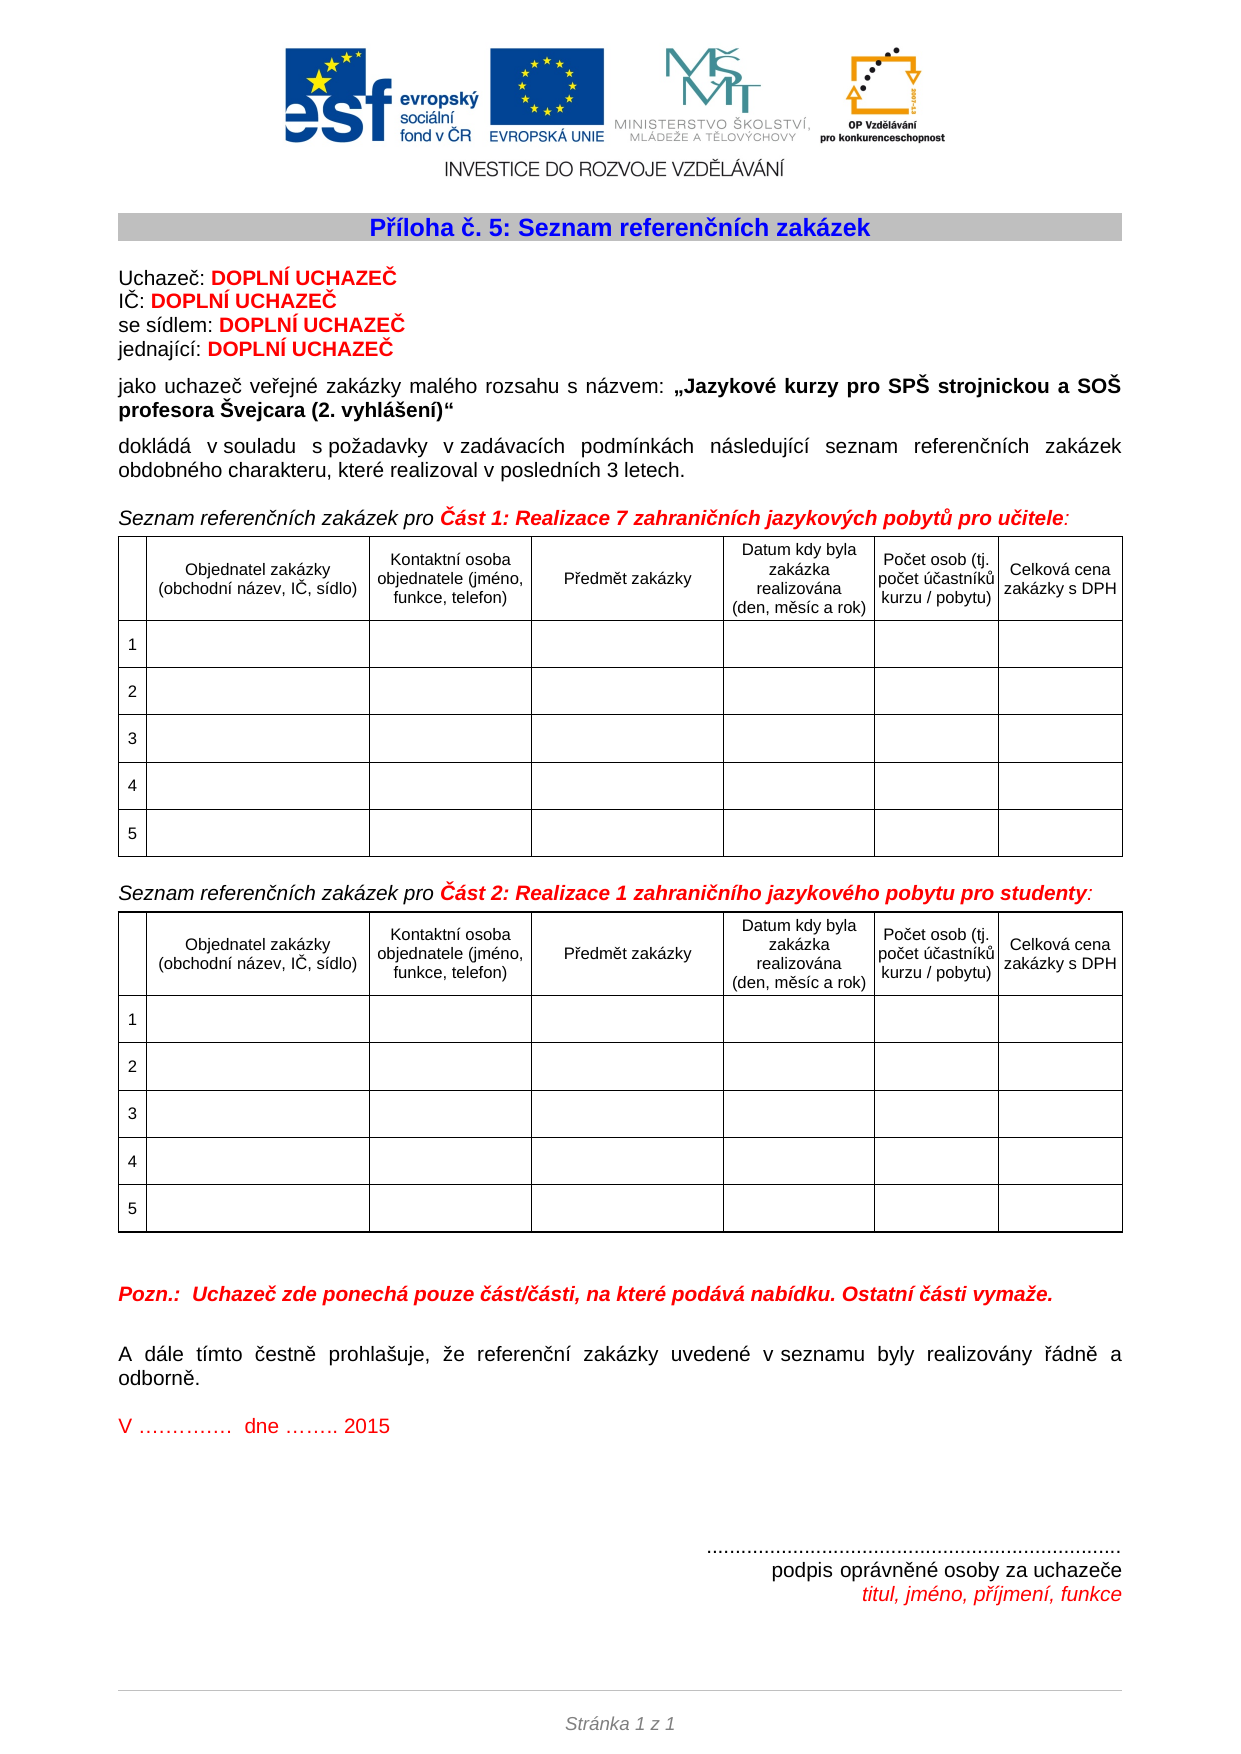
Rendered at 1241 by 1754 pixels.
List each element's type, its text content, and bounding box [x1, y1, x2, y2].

table_cell [724, 1138, 874, 1184]
table_cell [724, 763, 874, 809]
table_cell [999, 621, 1122, 667]
table_header Celková cena zakázky s DPH [999, 537, 1122, 620]
table_cell 1 [119, 621, 146, 667]
table_cell [999, 1185, 1122, 1231]
list Příloha č. 5: Seznam referenčních zakázek [118, 213, 1122, 241]
table_cell [532, 668, 723, 714]
table_header Počet osob (tj. počet účastníků kurzu / pobytu) [875, 537, 998, 620]
table_cell [370, 810, 531, 856]
table_cell [724, 621, 874, 667]
table_cell [875, 810, 998, 856]
table_cell [724, 1043, 874, 1089]
table_header Předmět zakázky [532, 537, 723, 620]
table_cell [147, 1185, 369, 1231]
text Seznam referenčních zakázek pro Část 1: Realizace 7 zahraničních jazykových pobytů pro učitele: [118, 506, 1122, 530]
table_cell [875, 763, 998, 809]
table_cell [999, 810, 1122, 856]
table_cell [724, 668, 874, 714]
table_cell [370, 1043, 531, 1089]
text dokládá v souladu s požadavky v zadávacích podmínkách následující seznam referenčních zakázek obdobného charakteru, které realizoval v posledních 3 letech. [118, 434, 1122, 482]
table_header Objednatel zakázky (obchodní název, IČ, sídlo) [147, 913, 369, 995]
table_cell [875, 715, 998, 762]
table_cell [724, 996, 874, 1042]
table_header Počet osob (tj. počet účastníků kurzu / pobytu) [875, 913, 998, 995]
table_cell 4 [119, 763, 146, 809]
table_cell [532, 1091, 723, 1137]
text se sídlem: DOPLNÍ UCHAZEČ [118, 313, 1122, 337]
table_cell [370, 1138, 531, 1184]
table_cell [147, 1043, 369, 1089]
table_cell [532, 1185, 723, 1231]
text podpis oprávněné osoby za uchazeče [118, 1557, 1122, 1581]
table_cell [147, 668, 369, 714]
table_cell [532, 1138, 723, 1184]
table_cell [724, 1091, 874, 1137]
table_cell [147, 715, 369, 762]
table_cell 2 [119, 1043, 146, 1089]
table_cell 5 [119, 810, 146, 856]
text V ….…….… dne …….. 2015 [118, 1414, 1122, 1438]
table_cell [532, 1043, 723, 1089]
table_cell [370, 668, 531, 714]
text jednající: DOPLNÍ UCHAZEČ [118, 337, 1122, 361]
table_cell [999, 1043, 1122, 1089]
table_cell [532, 763, 723, 809]
table_header Objednatel zakázky (obchodní název, IČ, sídlo) [147, 537, 369, 620]
table_cell [875, 621, 998, 667]
table_cell 1 [119, 996, 146, 1042]
table_header Datum kdy byla zakázka realizována (den, měsíc a rok) [724, 913, 874, 995]
table_header Kontaktní osoba objednatele (jméno, funkce, telefon) [370, 913, 531, 995]
table_header Předmět zakázky [532, 913, 723, 995]
table_header Celková cena zakázky s DPH [999, 913, 1122, 995]
table_cell [875, 668, 998, 714]
table_cell [875, 1043, 998, 1089]
table_cell [724, 810, 874, 856]
table_header [119, 537, 146, 620]
table_cell [875, 1138, 998, 1184]
table_cell [875, 996, 998, 1042]
table_cell [999, 996, 1122, 1042]
table_cell [147, 621, 369, 667]
table_cell [147, 1091, 369, 1137]
picture [250, 38, 990, 182]
table_cell [999, 763, 1122, 809]
table_cell [999, 1091, 1122, 1137]
table_cell [875, 1185, 998, 1231]
table_cell [999, 1138, 1122, 1184]
text jako uchazeč veřejné zakázky malého rozsahu s názvem: „Jazykové kurzy pro SPŠ strojnickou a SOŠ profesora Švejcara (2. vyhlášení)“ [118, 374, 1122, 422]
text Seznam referenčních zakázek pro Část 2: Realizace 1 zahraničního jazykového pobytu pro studenty: [118, 881, 1122, 905]
table_cell [370, 621, 531, 667]
table_cell [532, 810, 723, 856]
table_header [119, 913, 146, 995]
table_cell 4 [119, 1138, 146, 1184]
text ........................................................................ [192, 1533, 1122, 1557]
table_cell 2 [119, 668, 146, 714]
table_cell [370, 996, 531, 1042]
table_cell [147, 996, 369, 1042]
text titul, jméno, příjmení, funkce [118, 1581, 1122, 1605]
table_cell [147, 763, 369, 809]
table_cell [999, 668, 1122, 714]
table_header Datum kdy byla zakázka realizována (den, měsíc a rok) [724, 537, 874, 620]
table_cell [532, 996, 723, 1042]
table_cell [370, 1091, 531, 1137]
table_cell 3 [119, 715, 146, 762]
text A dále tímto čestně prohlašuje, že referenční zakázky uvedené v seznamu byly realizovány řádně a odborně. [118, 1342, 1122, 1390]
table_cell [370, 763, 531, 809]
table_cell [532, 621, 723, 667]
table_header Kontaktní osoba objednatele (jméno, funkce, telefon) [370, 537, 531, 620]
table_cell [147, 810, 369, 856]
table_cell [999, 715, 1122, 762]
text Uchazeč: DOPLNÍ UCHAZEČ [118, 265, 1122, 289]
text IČ: DOPLNÍ UCHAZEČ [118, 289, 1122, 313]
table_cell 3 [119, 1091, 146, 1137]
table_cell [370, 1185, 531, 1231]
table_cell [875, 1091, 998, 1137]
table_cell [147, 1138, 369, 1184]
table_cell [724, 715, 874, 762]
table_cell 5 [119, 1185, 146, 1231]
table_cell [370, 715, 531, 762]
text Pozn.: Uchazeč zde ponechá pouze část/části, na které podává nabídku. Ostatní části vymaže. [118, 1281, 1122, 1305]
table_cell [532, 715, 723, 762]
table_cell [724, 1185, 874, 1231]
